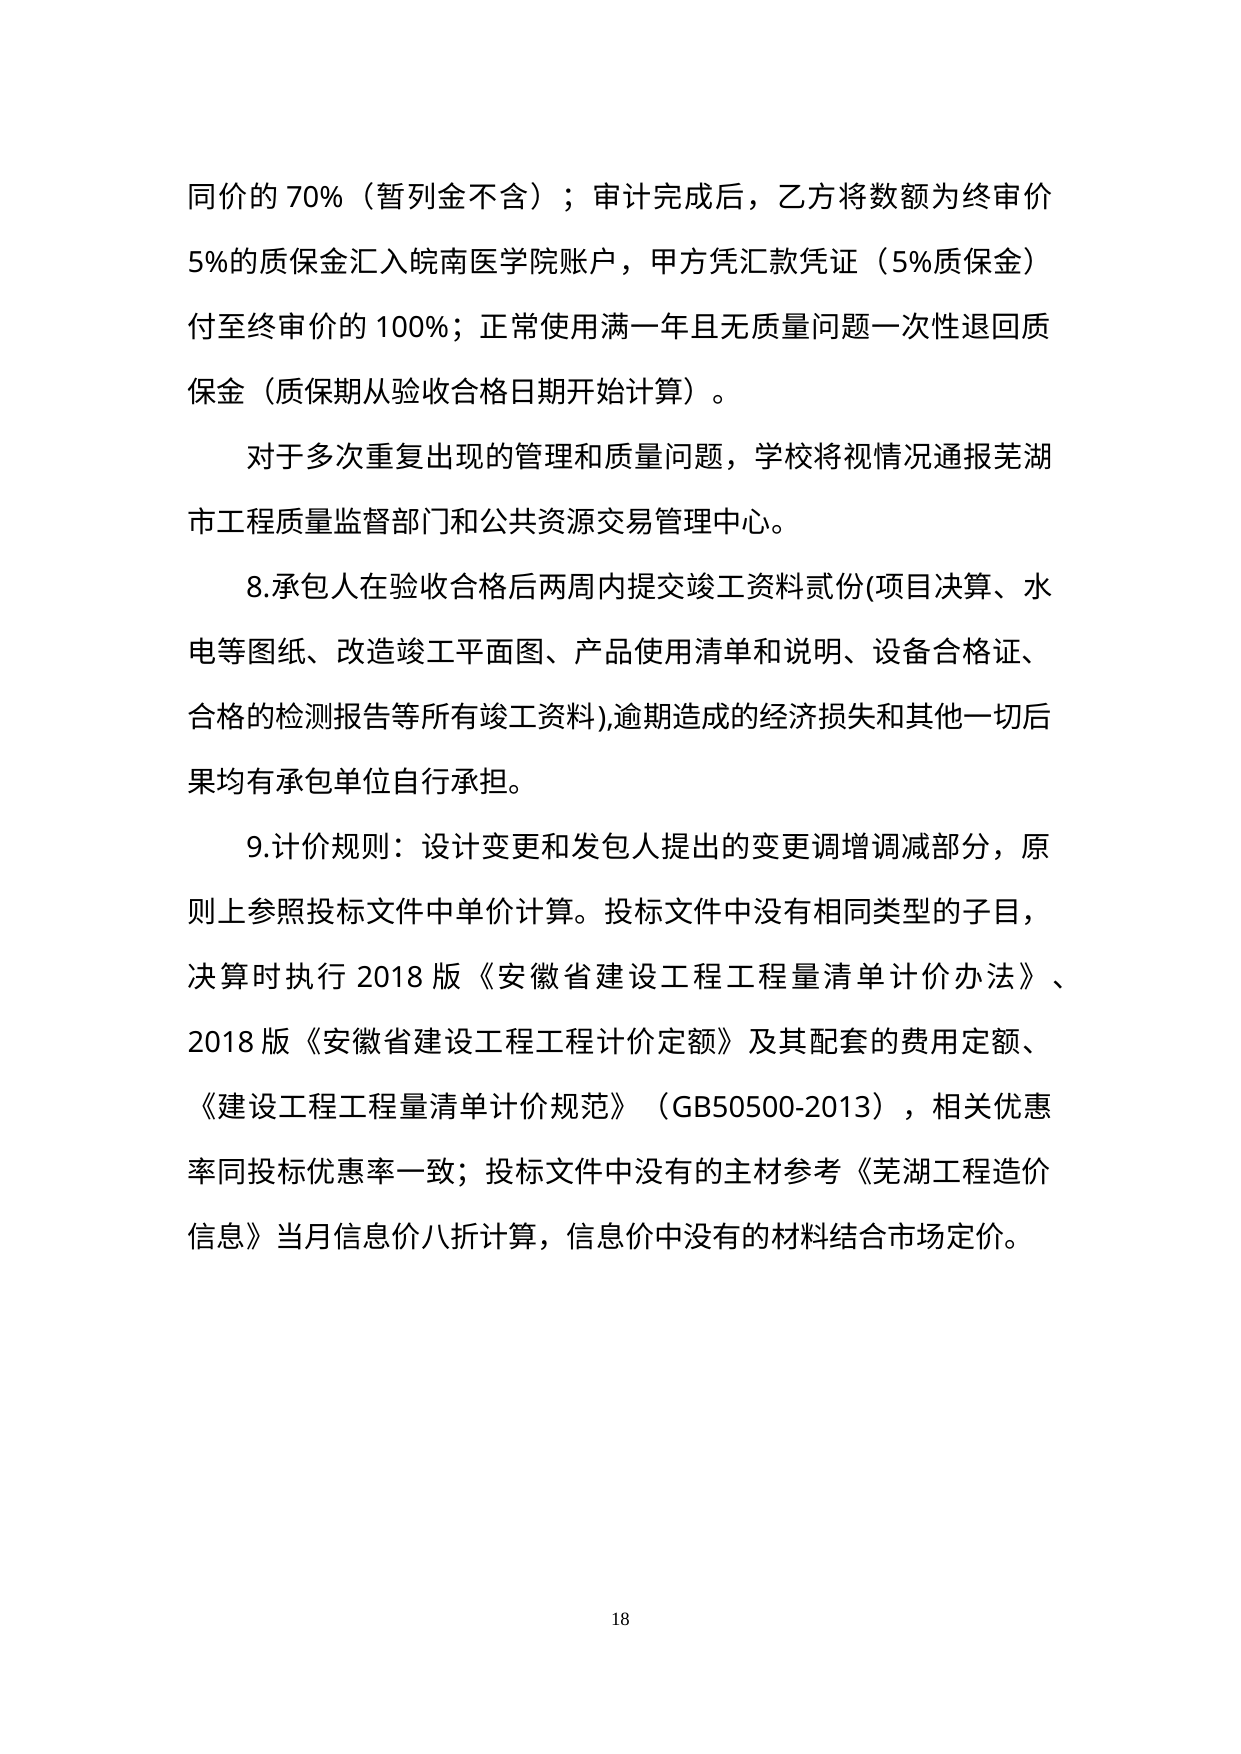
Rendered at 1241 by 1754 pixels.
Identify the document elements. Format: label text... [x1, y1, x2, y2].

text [187, 162, 1053, 422]
text 对于多次重复出现的管理和质量问题，学校将视情况通报芜湖市工程质量监督部门和公共资源交易管理中心。 [187, 422, 1053, 552]
text 8.承包人在验收合格后两周内提交竣工资料贰份(项目决算、水电等图纸、改造竣工平面图、产品使用清单和说明、设备合格证、合格的检测报告等所有竣工资料),逾期造成的经济损失和其他一切后果均有承包单位自行承担。 [187, 552, 1053, 812]
text 9.计价规则：设计变更和发包人提出的变更调增调减部分，原则上参照投标文件中单价计算。投标文件中没有相同类型的子目，决算时执行2018版《安徽省建设工程工程量清单计价办法》、2018版《安徽省建设工程工程计价定额》及其配套的费用定额、《建设工程工程量清单计价规范》（GB50500-2013），相关优惠率同投标优惠率一致；投标文件中没有的主材参考《芜湖工程造价信息》当月信息价八折计算，信息价中没有的材料结合市场定价。 [187, 812, 1053, 1267]
